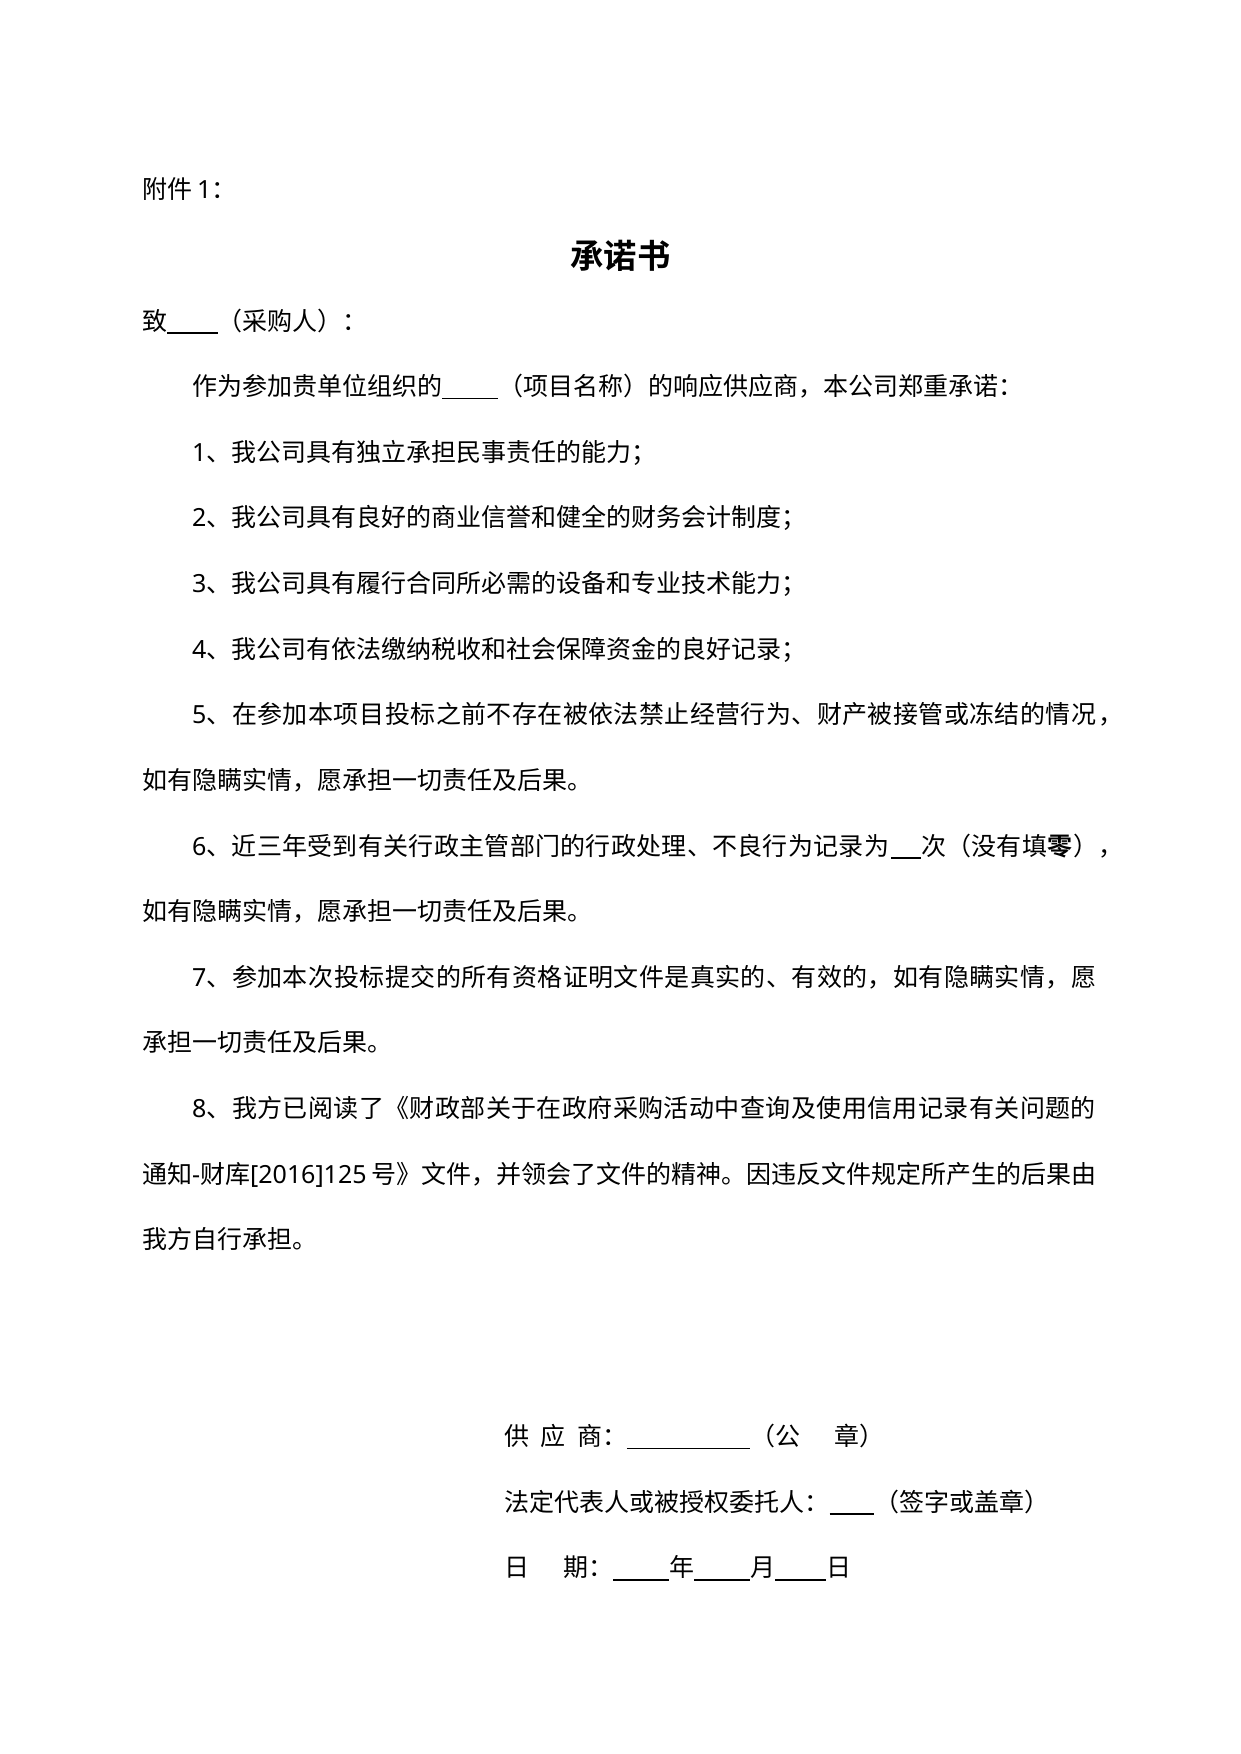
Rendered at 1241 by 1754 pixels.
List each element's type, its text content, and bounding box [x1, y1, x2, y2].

text 1、我公司具有独立承担民事责任的能力； [142, 418, 1098, 483]
text 附件1： [142, 155, 1098, 221]
text 作为参加贵单位组织的 （项目名称）的响应供应商，本公司郑重承诺： [142, 352, 1098, 418]
text 5、在参加本项目投标之前不存在被依法禁止经营行为、财产被接管或冻结的情况，如有隐瞒实情，愿承担一切责任及后果。 [142, 680, 1098, 811]
text 致 （采购人）： [142, 286, 1098, 352]
text 6、近三年受到有关行政主管部门的行政处理、不良行为记录为 次（没有填零），如有隐瞒实情，愿承担一切责任及后果。 [142, 811, 1098, 943]
text 3、我公司具有履行合同所必需的设备和专业技术能力； [142, 549, 1098, 614]
text 供 应 商： （公 章） [142, 1402, 1098, 1468]
text 7、参加本次投标提交的所有资格证明文件是真实的、有效的，如有隐瞒实情，愿承担一切责任及后果。 [142, 943, 1098, 1074]
text 2、我公司具有良好的商业信誉和健全的财务会计制度； [142, 483, 1098, 549]
text 8、我方已阅读了《财政部关于在政府采购活动中查询及使用信用记录有关问题的通知-财库[2016]125号》文件，并领会了文件的精神。因违反文件规定所产生的后果由我方自行承担。 [142, 1074, 1098, 1271]
text 承诺书 [142, 221, 1098, 286]
text 4、我公司有依法缴纳税收和社会保障资金的良好记录； [142, 614, 1098, 680]
text 日 期： 年 月 日 [142, 1533, 1098, 1599]
text 法定代表人或被授权委托人： （签字或盖章） [142, 1468, 1098, 1533]
